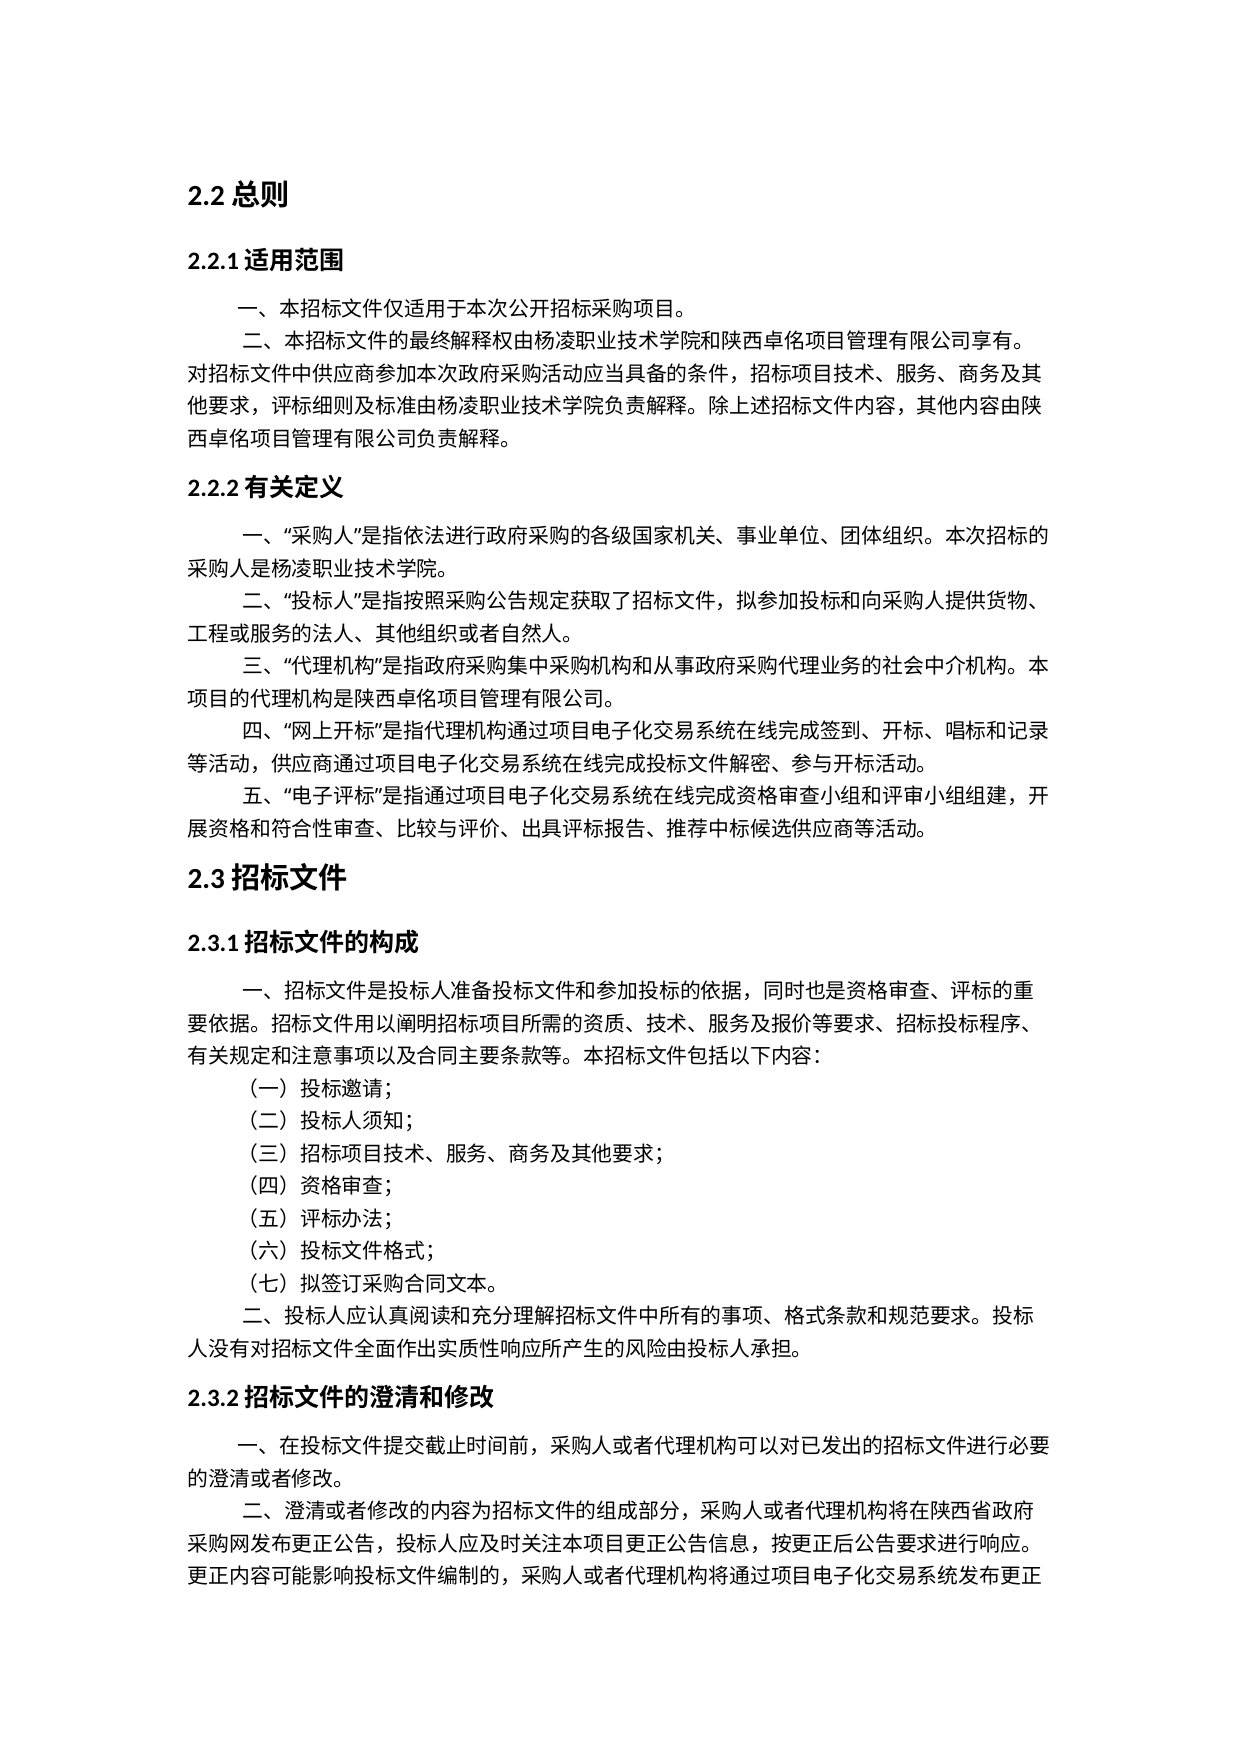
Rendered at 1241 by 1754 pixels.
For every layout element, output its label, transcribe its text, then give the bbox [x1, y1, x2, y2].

text 2.2.2有关定义 [187, 454, 1053, 519]
text （三）招标项目技术、服务、商务及其他要求； [187, 1137, 1053, 1169]
text 一、招标文件是投标人准备投标文件和参加投标的依据，同时也是资格审查、评标的重要依据。招标文件用以阐明招标项目所需的资质、技术、服务及报价等要求、招标投标程序、有关规定和注意事项以及合同主要条款等。本招标文件包括以下内容： [187, 974, 1053, 1072]
text （二）投标人须知； [187, 1104, 1053, 1137]
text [187, 1494, 1053, 1592]
text 一、在投标文件提交截止时间前，采购人或者代理机构可以对已发出的招标文件进行必要的澄清或者修改。 [187, 1429, 1053, 1494]
text （一）投标邀请； [187, 1072, 1053, 1104]
text （六）投标文件格式； [187, 1234, 1053, 1267]
text 2.2.1适用范围 [187, 227, 1053, 292]
text （五）评标办法； [187, 1202, 1053, 1234]
text 五、“电子评标”是指通过项目电子化交易系统在线完成资格审查小组和评审小组组建，开展资格和符合性审查、比较与评价、出具评标报告、推荐中标候选供应商等活动。 [187, 779, 1053, 844]
text 二、投标人应认真阅读和充分理解招标文件中所有的事项、格式条款和规范要求。投标人没有对招标文件全面作出实质性响应所产生的风险由投标人承担。 [187, 1299, 1053, 1364]
text 二、“投标人”是指按照采购公告规定获取了招标文件，拟参加投标和向采购人提供货物、工程或服务的法人、其他组织或者自然人。 [187, 584, 1053, 649]
text 2.3.2招标文件的澄清和修改 [187, 1364, 1053, 1429]
text 2.3招标文件 [187, 844, 1053, 909]
text （七）拟签订采购合同文本。 [187, 1267, 1053, 1299]
text 四、“网上开标”是指代理机构通过项目电子化交易系统在线完成签到、开标、唱标和记录等活动，供应商通过项目电子化交易系统在线完成投标文件解密、参与开标活动。 [187, 714, 1053, 779]
text 三、“代理机构”是指政府采购集中采购机构和从事政府采购代理业务的社会中介机构。本项目的代理机构是陕西卓佲项目管理有限公司。 [187, 649, 1053, 714]
text 一、本招标文件仅适用于本次公开招标采购项目。 [187, 292, 1053, 324]
text 2.3.1招标文件的构成 [187, 909, 1053, 974]
text 2.2总则 [187, 162, 1053, 227]
text 二、本招标文件的最终解释权由杨凌职业技术学院和陕西卓佲项目管理有限公司享有。对招标文件中供应商参加本次政府采购活动应当具备的条件，招标项目技术、服务、商务及其他要求，评标细则及标准由杨凌职业技术学院负责解释。除上述招标文件内容，其他内容由陕西卓佲项目管理有限公司负责解释。 [187, 324, 1053, 454]
text 一、“采购人”是指依法进行政府采购的各级国家机关、事业单位、团体组织。本次招标的采购人是杨凌职业技术学院。 [187, 519, 1053, 584]
text （四）资格审查； [187, 1169, 1053, 1202]
